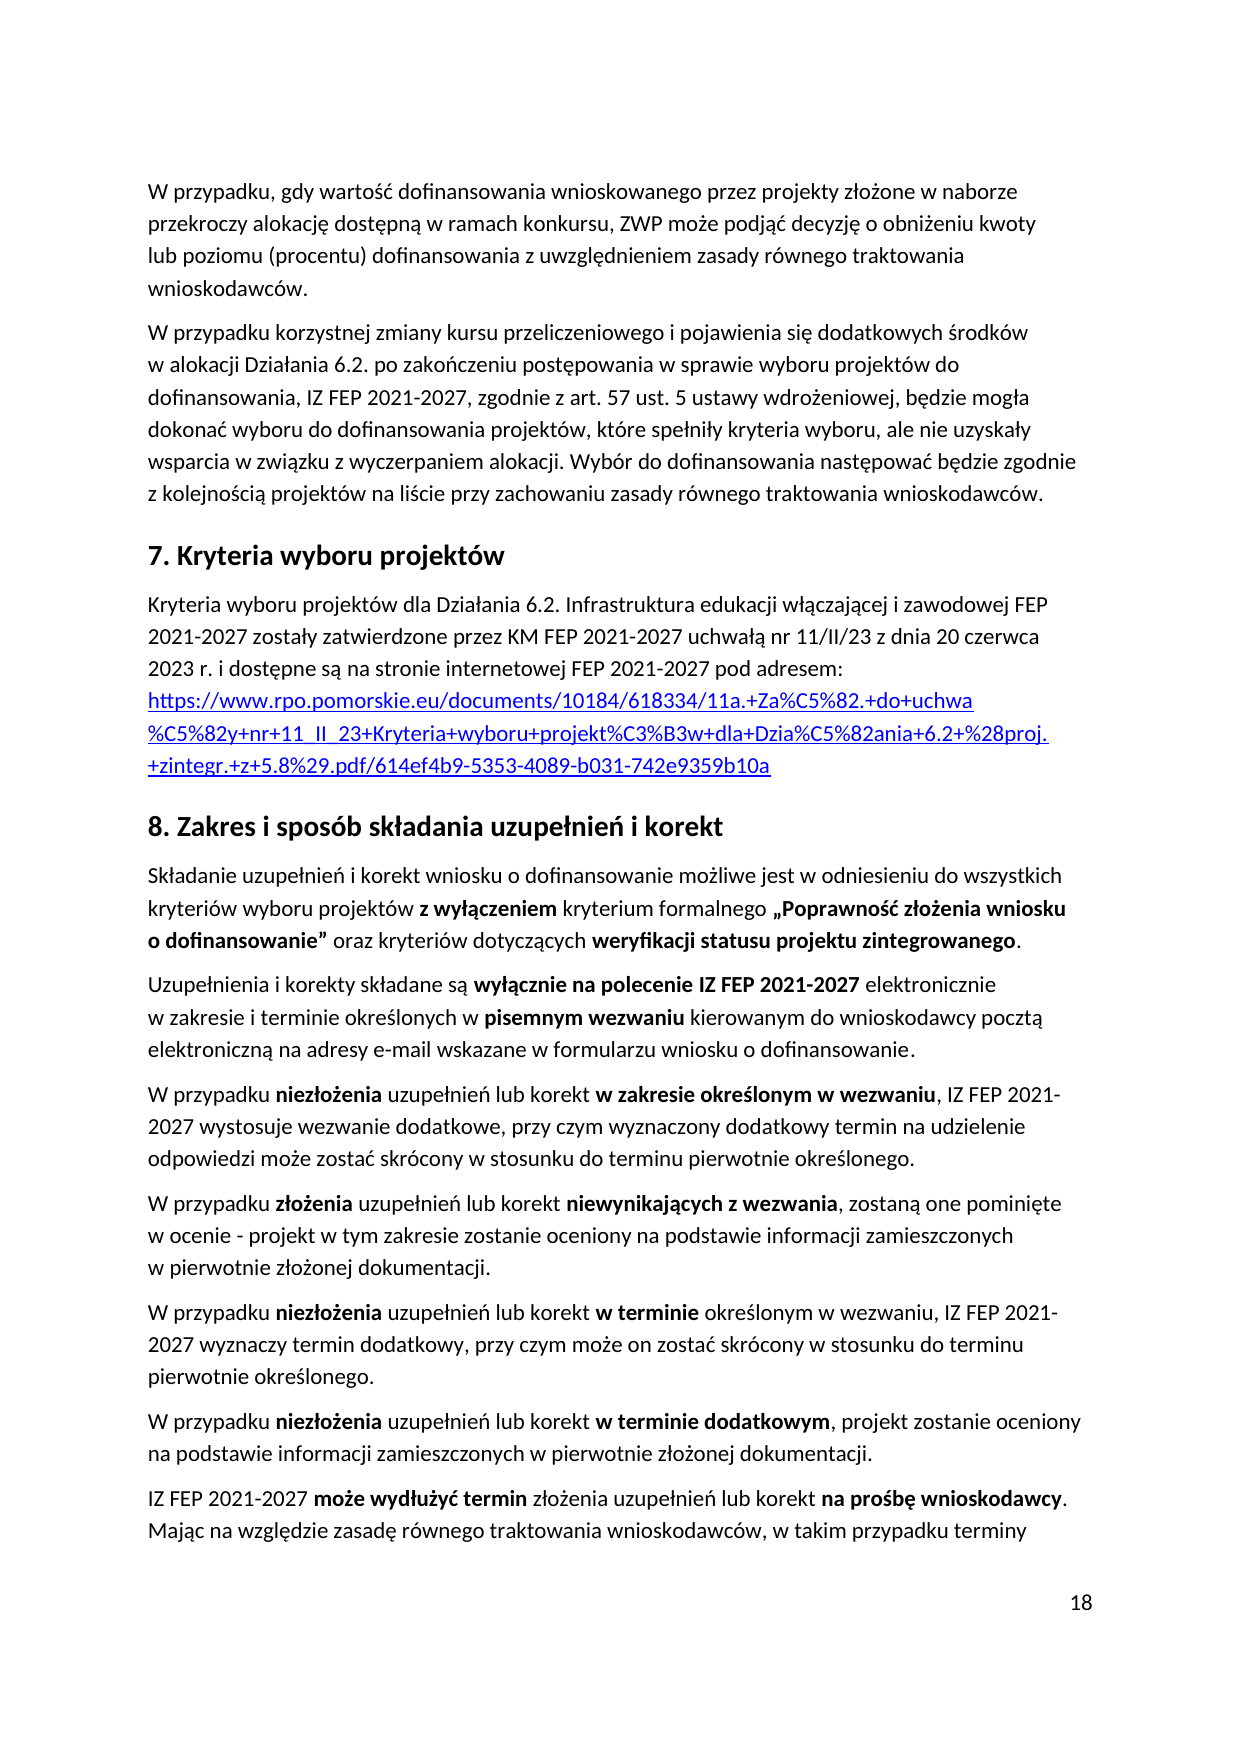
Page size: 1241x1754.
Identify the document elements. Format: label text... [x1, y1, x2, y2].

text W przypadku, gdy wartość dofinansowania wnioskowanego przez projekty złożone w naborze przekroczy alokację dostępną w ramach konkursu, ZWP może podjąć decyzję o obniżeniu kwoty lub poziomu (procentu) dofinansowania z uwzględnieniem zasady równego traktowania wnioskodawców. [148, 177, 1092, 302]
text W przypadku niezłożenia uzupełnień lub korekt w zakresie określonym w wezwaniu, IZ FEP 2021-2027 wystosuje wezwanie dodatkowe, przy czym wyznaczony dodatkowy termin na udzielenie odpowiedzi może zostać skrócony w stosunku do terminu pierwotnie określonego. [148, 1080, 1092, 1172]
text Uzupełnienia i korekty składane są wyłącznie na polecenie IZ FEP 2021-2027 elektronicznie w zakresie i terminie określonych w pisemnym wezwaniu kierowanym do wnioskodawcy pocztą elektroniczną na adresy e-mail wskazane w formularzu wniosku o dofinansowanie. [148, 971, 1092, 1063]
text W przypadku niezłożenia uzupełnień lub korekt w terminie dodatkowym, projekt zostanie oceniony na podstawie informacji zamieszczonych w pierwotnie złożonej dokumentacji. [148, 1407, 1092, 1467]
text W przypadku niezłożenia uzupełnień lub korekt w terminie określonym w wezwaniu, IZ FEP 2021-2027 wyznaczy termin dodatkowy, przy czym może on zostać skrócony w stosunku do terminu pierwotnie określonego. [148, 1298, 1092, 1390]
subtitle 8. Zakres i sposób składania uzupełnień i korekt [148, 808, 1092, 844]
text Składanie uzupełnień i korekt wniosku o dofinansowanie możliwe jest w odniesieniu do wszystkich kryteriów wyboru projektów z wyłączeniem kryterium formalnego „Poprawność złożenia wniosku o dofinansowanie” oraz kryteriów dotyczących weryfikacji statusu projektu zintegrowanego. [148, 862, 1092, 954]
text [148, 1484, 1092, 1544]
subtitle 7. Kryteria wyboru projektów [148, 537, 1092, 572]
text W przypadku korzystnej zmiany kursu przeliczeniowego i pojawienia się dodatkowych środków w alokacji Działania 6.2. po zakończeniu postępowania w sprawie wyboru projektów do dofinansowania, IZ FEP 2021-2027, zgodnie z art. 57 ust. 5 ustawy wdrożeniowej, będzie mogła dokonać wyboru do dofinansowania projektów, które spełniły kryteria wyboru, ale nie uzyskały wsparcia w związku z wyczerpaniem alokacji. Wybór do dofinansowania następować będzie zgodnie z kolejnością projektów na liście przy zachowaniu zasady równego traktowania wnioskodawców. [148, 318, 1092, 507]
text https://www.rpo.pomorskie.eu/documents/10184/618334/11a.+Za%C5%82.+do+uchwa%C5%82y+nr+11_II_23+Kryteria+wyboru+projekt%C3%B3w+dla+Dzia%C5%82ania+6.2+%28proj.+zintegr.+z+5.8%29.pdf/614ef4b9-5353-4089-b031-742e9359b10a [148, 687, 1092, 779]
text W przypadku złożenia uzupełnień lub korekt niewynikających z wezwania, zostaną one pominięte w ocenie - projekt w tym zakresie zostanie oceniony na podstawie informacji zamieszczonych w pierwotnie złożonej dokumentacji. [148, 1189, 1092, 1281]
text Kryteria wyboru projektów dla Działania 6.2. Infrastruktura edukacji włączającej i zawodowej FEP 2021-2027 zostały zatwierdzone przez KM FEP 2021-2027 uchwałą nr 11/II/23 z dnia 20 czerwca 2023 r. i dostępne są na stronie internetowej FEP 2021-2027 pod adresem: [148, 590, 1092, 682]
